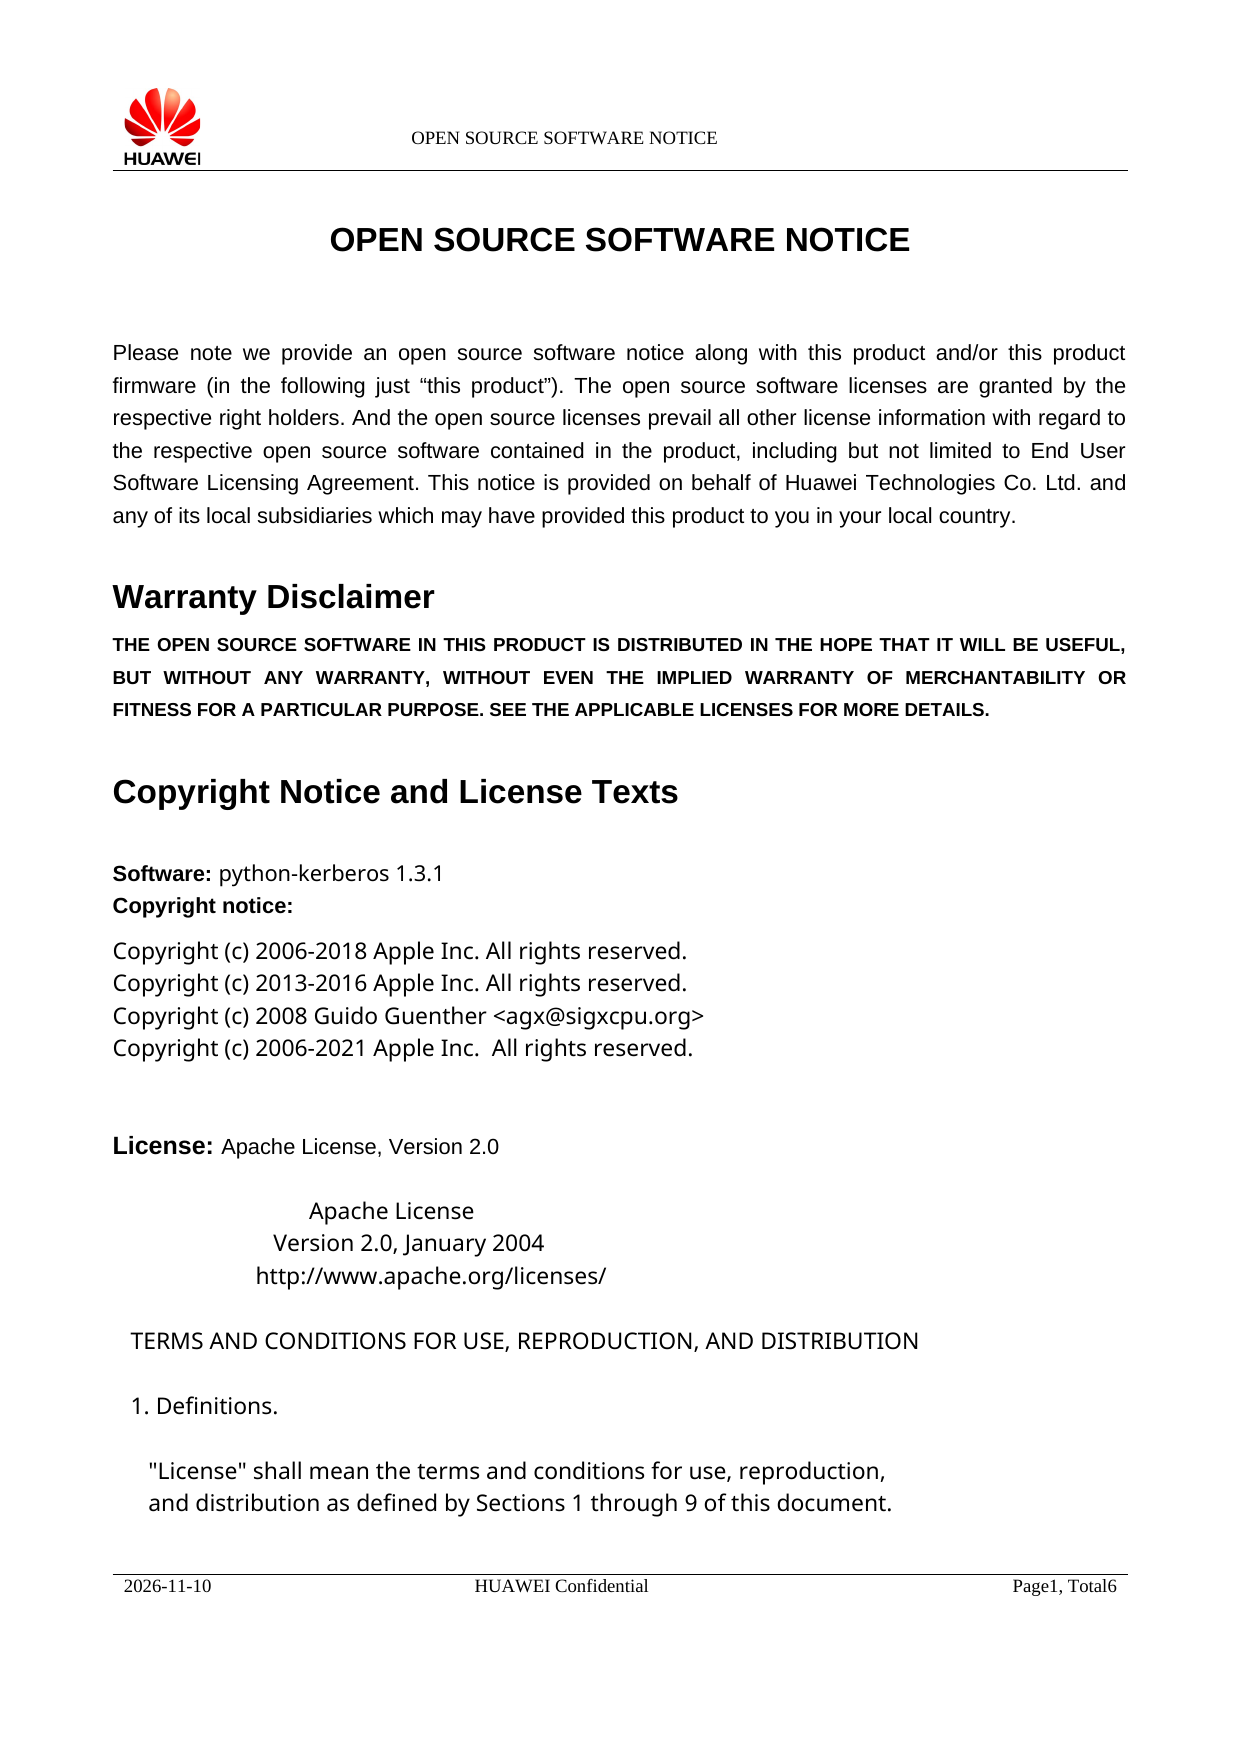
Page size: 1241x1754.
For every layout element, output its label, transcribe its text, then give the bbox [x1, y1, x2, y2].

text Apache License [112, 1194, 1128, 1226]
title Software: python-kerberos 1.3.1 [112, 856, 1128, 889]
text Warranty Disclaimer [112, 564, 1128, 629]
text Copyright notice: [112, 889, 1128, 921]
text Copyright (c) 2006-2018 Apple Inc. All rights reserved. Copyright (c) 2013-2016 Apple Inc. All rights reserved. Copyright (c) 2008 Guido Guenther <agx@sigxcpu.org> Copyright (c) 2006-2021 Apple Inc. All rights reserved. [112, 934, 1128, 1129]
text and distribution as defined by Sections 1 through 9 of this document. [112, 1486, 1128, 1519]
text OPEN SOURCE SOFTWARE NOTICE [112, 206, 1128, 271]
text TERMS AND CONDITIONS FOR USE, REPRODUCTION, AND DISTRIBUTION [112, 1324, 1128, 1356]
text The open source software in this product is distributed in the hope that it will be useful, but WITHOUT ANY WARRANTY, without even the implied warranty of MERCHANTABILITY or FITNESS FOR A PARTICULAR PURPOSE. See the applicable licenses for more details. [112, 629, 1128, 726]
text http://www.apache.org/licenses/ [112, 1259, 1128, 1291]
text "License" shall mean the terms and conditions for use, reproduction, [112, 1454, 1128, 1486]
text License: Apache License, Version 2.0 [112, 1129, 1128, 1161]
picture [124, 88, 201, 165]
text Version 2.0, January 2004 [112, 1226, 1128, 1259]
text Please note we provide an open source software notice along with this product and/or this product firmware (in the following just “this product”). The open source software licenses are granted by the respective right holders. And the open source licenses prevail all other license information with regard to the respective open source software contained in the product, including but not limited to End User Software Licensing Agreement. This notice is provided on behalf of Huawei Technologies Co. Ltd. and any of its local subsidiaries which may have provided this product to you in your local country. [112, 336, 1128, 531]
text 1. Definitions. [112, 1389, 1128, 1421]
text Copyright Notice and License Texts [112, 759, 1128, 824]
